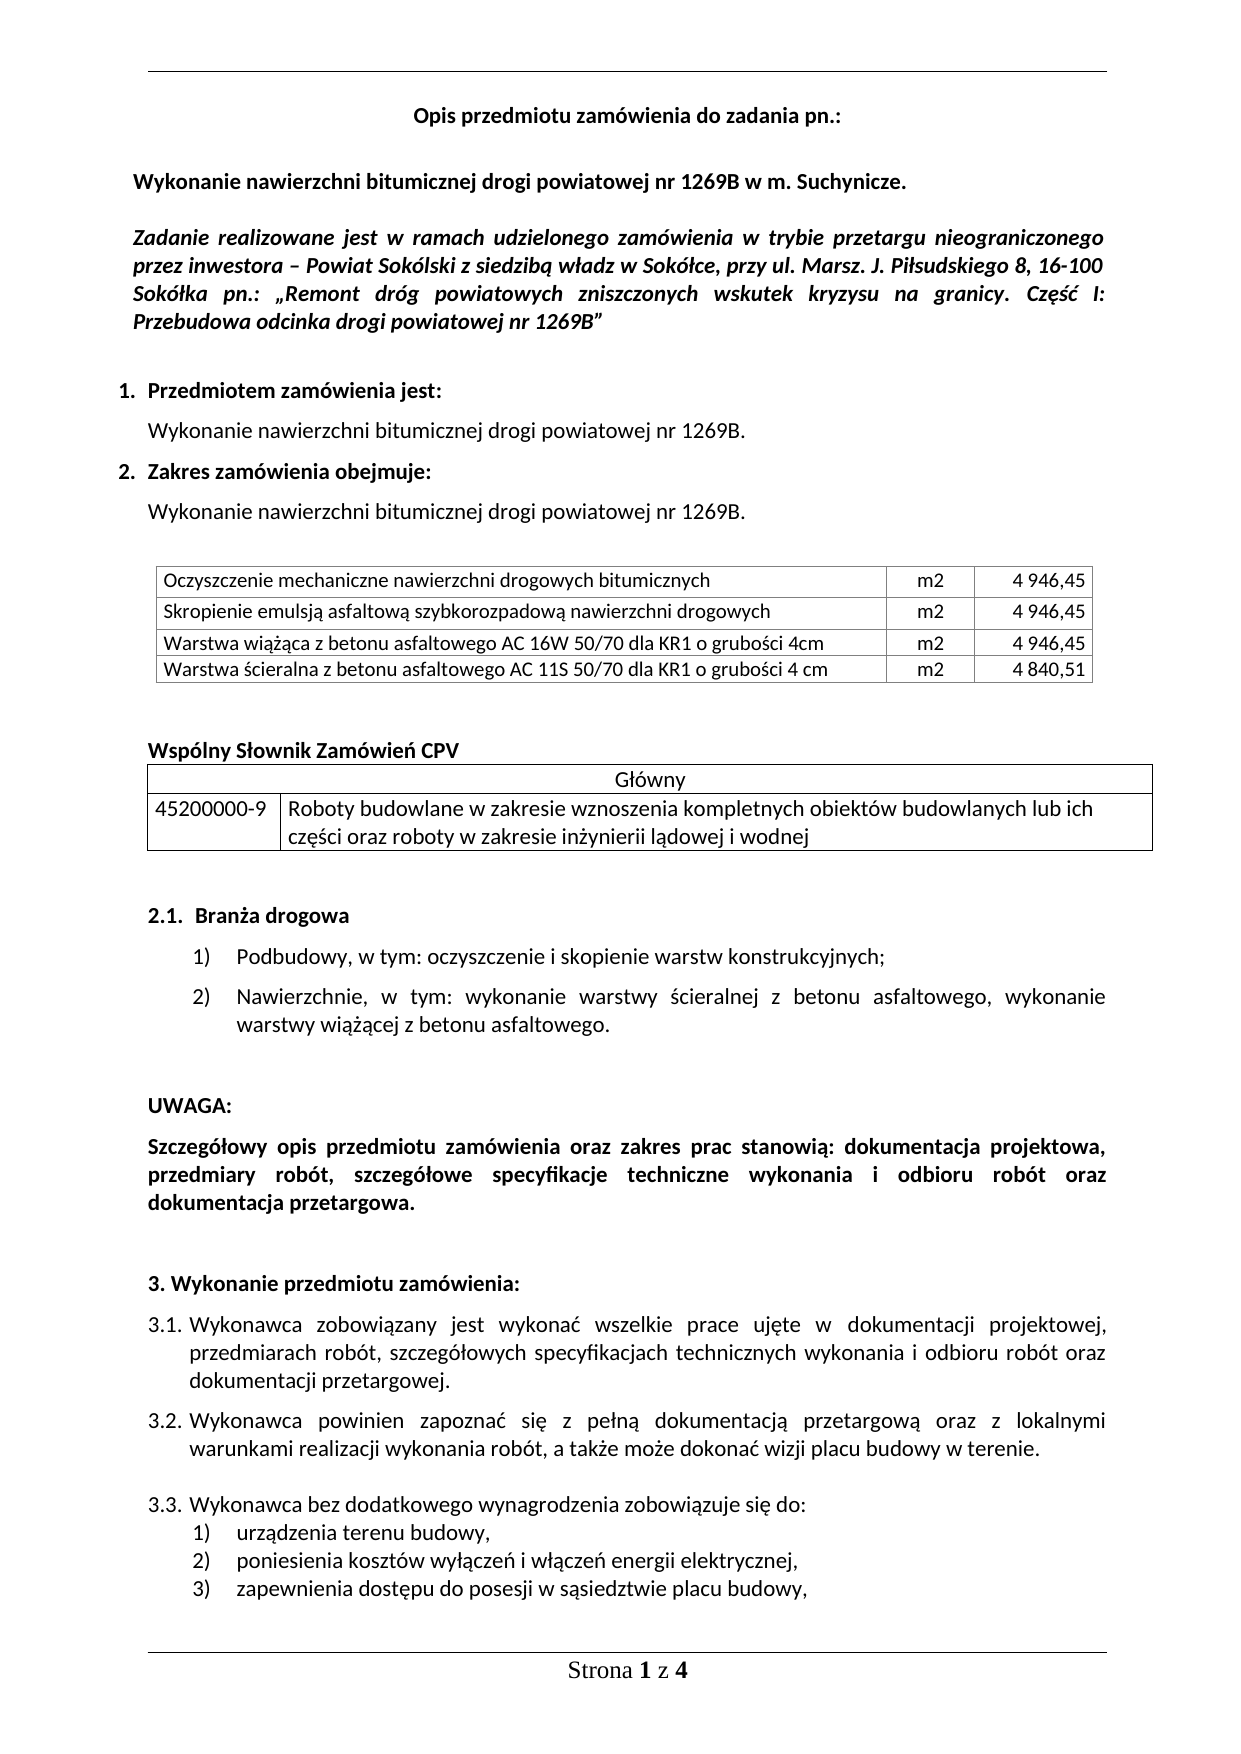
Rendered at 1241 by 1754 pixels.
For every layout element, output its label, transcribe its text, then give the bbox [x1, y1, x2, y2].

text Szczegółowy opis przedmiotu zamówienia oraz zakres prac stanowią: dokumentacja projektowa, przedmiary robót, szczegółowe specyfikacje techniczne wykonania i odbioru robót oraz dokumentacja przetargowa. [148, 1132, 1107, 1216]
text Wykonanie nawierzchni bitumicznej drogi powiatowej nr 1269B. [148, 416, 1107, 444]
list Zakres zamówienia obejmuje: [118, 457, 1107, 485]
list Branża drogowa [148, 901, 1107, 929]
text Wykonanie nawierzchni bitumicznej drogi powiatowej nr 1269B. [148, 497, 1107, 525]
list zapewnienia dostępu do posesji w sąsiedztwie placu budowy, [192, 1574, 1107, 1602]
table_header Główny [148, 765, 1152, 793]
table_cell Skropienie emulsją asfaltową szybkorozpadową nawierzchni drogowych [157, 598, 886, 629]
table_cell m2 [887, 598, 974, 629]
table_cell 4 946,45 [975, 598, 1092, 629]
text Zadanie realizowane jest w ramach udzielonego zamówienia w trybie przetargu nieograniczonego przez inwestora – Powiat Sokólski z siedzibą władz w Sokółce, przy ul. Marsz. J. Piłsudskiego 8, 16-100 Sokółka pn.: „Remont dróg powiatowych zniszczonych wskutek kryzysu na granicy. Część I: Przebudowa odcinka drogi powiatowej nr 1269B” [133, 223, 1107, 335]
table_cell 4 840,51 [975, 656, 1092, 682]
list poniesienia kosztów wyłączeń i włączeń energii elektrycznej, [192, 1546, 1107, 1574]
table_cell 4 946,45 [975, 630, 1092, 655]
table_cell m2 [887, 656, 974, 682]
list urządzenia terenu budowy, [192, 1518, 1107, 1546]
text Opis przedmiotu zamówienia do zadania pn.: [148, 101, 1107, 129]
table_cell m2 [887, 630, 974, 655]
list Wykonawca bez dodatkowego wynagrodzenia zobowiązuje się do: [148, 1490, 1107, 1518]
text 3. Wykonanie przedmiotu zamówienia: [148, 1269, 1107, 1297]
list Podbudowy, w tym: oczyszczenie i skopienie warstw konstrukcyjnych; [192, 942, 1107, 970]
text UWAGA: [148, 1092, 1107, 1119]
list Wykonawca powinien zapoznać się z pełną dokumentacją przetargową oraz z lokalnymi warunkami realizacji wykonania robót, a także może dokonać wizji placu budowy w terenie. [148, 1406, 1107, 1462]
table_cell Warstwa wiążąca z betonu asfaltowego AC 16W 50/70 dla KR1 o grubości 4cm [157, 630, 886, 655]
list Przedmiotem zamówienia jest: [118, 376, 1107, 404]
table_cell Warstwa ścieralna z betonu asfaltowego AC 11S 50/70 dla KR1 o grubości 4 cm [157, 656, 886, 682]
list Wykonawca zobowiązany jest wykonać wszelkie prace ujęte w dokumentacji projektowej, przedmiarach robót, szczegółowych specyfikacjach technicznych wykonania i odbioru robót oraz dokumentacji przetargowej. [148, 1310, 1107, 1394]
table_cell 45200000-9 [148, 794, 280, 850]
text Wspólny Słownik Zamówień CPV [148, 736, 1107, 764]
table_header 4 946,45 [975, 567, 1092, 597]
table_header m2 [887, 567, 974, 597]
table_cell Roboty budowlane w zakresie wznoszenia kompletnych obiektów budowlanych lub ich części oraz roboty w zakresie inżynierii lądowej i wodnej [281, 794, 1152, 850]
text Wykonanie nawierzchni bitumicznej drogi powiatowej nr 1269B w m. Suchynicze. [133, 167, 1107, 195]
table_header Oczyszczenie mechaniczne nawierzchni drogowych bitumicznych [157, 567, 886, 597]
list Nawierzchnie, w tym: wykonanie warstwy ścieralnej z betonu asfaltowego, wykonanie warstwy wiążącej z betonu asfaltowego. [192, 982, 1107, 1038]
